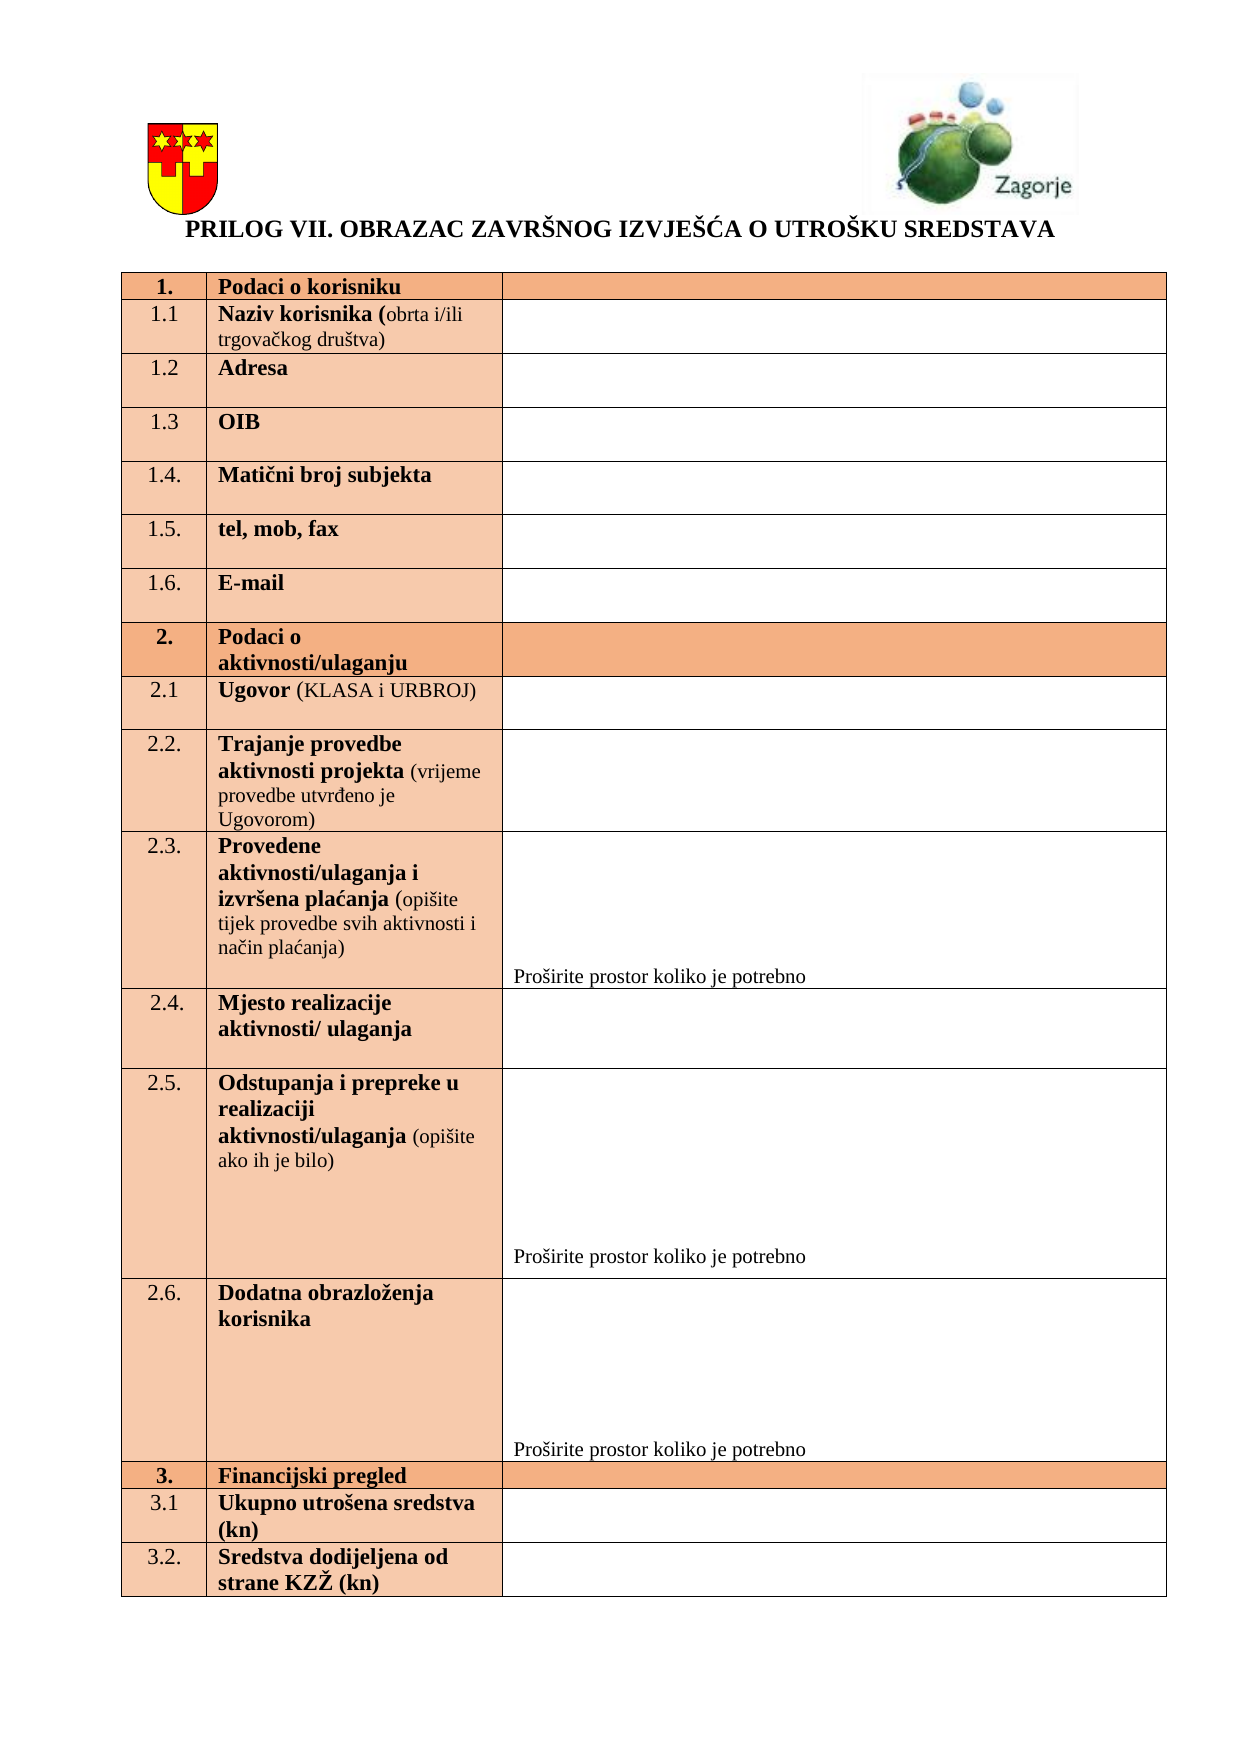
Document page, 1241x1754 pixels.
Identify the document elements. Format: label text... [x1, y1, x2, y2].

table_cell Naziv korisnika (obrta i/ili trgovačkog društva) [207, 300, 502, 353]
table_cell 1.5. [122, 515, 206, 568]
table_header 1. [122, 273, 206, 299]
table_cell [503, 569, 1166, 622]
table_cell [503, 1462, 1166, 1488]
table_cell 3. [122, 1462, 206, 1488]
table_cell [503, 1489, 1166, 1542]
table_cell 2. [122, 623, 206, 676]
table_cell [503, 354, 1166, 407]
table_cell [503, 462, 1166, 514]
table_cell [503, 730, 1166, 831]
table_header [503, 273, 1166, 299]
table_cell Provedene aktivnosti/ulaganja i izvršena plaćanja (opišite tijek provedbe svih aktivnosti i način plaćanja) [207, 832, 502, 988]
table_header Podaci o korisniku [207, 273, 502, 299]
table_cell Proširite prostor koliko je potrebno [503, 832, 1166, 988]
table_cell 2.5. [122, 1069, 206, 1278]
table_cell E-mail [207, 569, 502, 622]
table_cell 2.1 [122, 677, 206, 729]
table_cell Mjesto realizacije aktivnosti/ ulaganja [207, 989, 502, 1068]
table_cell [503, 515, 1166, 568]
table_cell Podaci o aktivnosti/ulaganju [207, 623, 502, 676]
table_cell [503, 408, 1166, 461]
table_cell tel, mob, fax [207, 515, 502, 568]
table_cell Odstupanja i prepreke u realizaciji aktivnosti/ulaganja (opišite ako ih je bilo) [207, 1069, 502, 1278]
table_cell [503, 989, 1166, 1068]
table_cell Dodatna obrazloženja korisnika [207, 1279, 502, 1461]
table_cell 3.2. [122, 1543, 206, 1596]
table_cell Proširite prostor koliko je potrebno [503, 1069, 1166, 1278]
table_cell Trajanje provedbe aktivnosti projekta (vrijeme provedbe utvrđeno je Ugovorom) [207, 730, 502, 831]
table_cell Proširite prostor koliko je potrebno [503, 1279, 1166, 1461]
picture [147, 123, 218, 215]
table_cell 3.1 [122, 1489, 206, 1542]
table_cell 2.3. [122, 832, 206, 988]
table_cell 1.1 [122, 300, 206, 353]
table_cell 2.2. [122, 730, 206, 831]
table_cell [503, 677, 1166, 729]
table_cell 2.6. [122, 1279, 206, 1461]
table_cell Financijski pregled [207, 1462, 502, 1488]
picture [861, 73, 1079, 215]
table_cell OIB [207, 408, 502, 461]
table_cell [503, 623, 1166, 676]
table_cell Sredstva dodijeljena od strane KZŽ (kn) [207, 1543, 502, 1596]
table_cell Matični broj subjekta [207, 462, 502, 514]
table_cell 1.4. [122, 462, 206, 514]
table_cell 1.2 [122, 354, 206, 407]
table_cell Adresa [207, 354, 502, 407]
table_cell 1.6. [122, 569, 206, 622]
table_cell Ukupno utrošena sredstva (kn) [207, 1489, 502, 1542]
table_cell Ugovor (KLASA i URBROJ) [207, 677, 502, 729]
table_cell 2.4. [122, 989, 206, 1068]
table_cell [503, 1543, 1166, 1596]
table_cell 1.3 [122, 408, 206, 461]
table_cell [503, 300, 1166, 353]
